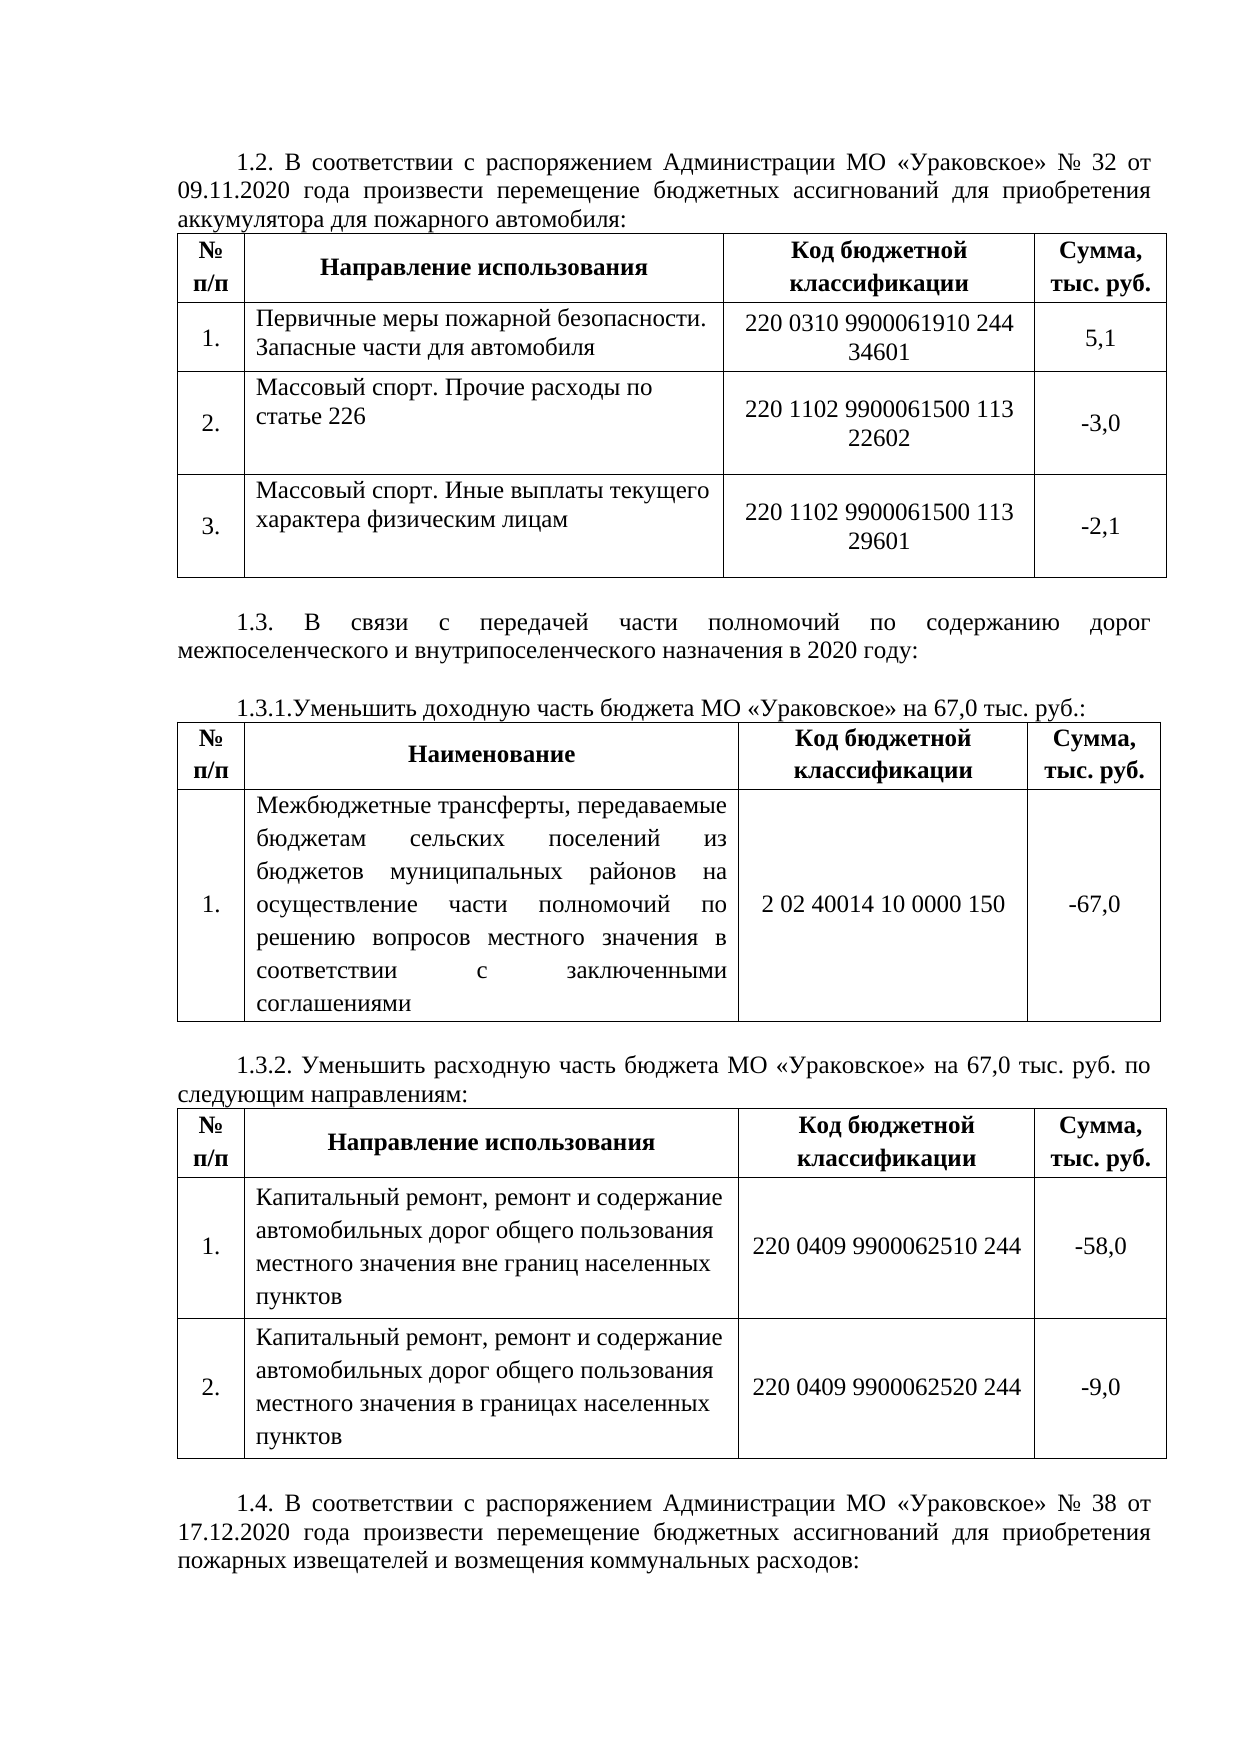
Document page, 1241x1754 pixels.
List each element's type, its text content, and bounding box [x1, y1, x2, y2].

table_cell 220 1102 9900061500 113 29601 [724, 475, 1034, 577]
table_header Код бюджетной классификации [739, 1109, 1034, 1177]
table_cell Капитальный ремонт, ремонт и содержание автомобильных дорог общего пользования местного значения в границах населенных пунктов [245, 1319, 738, 1458]
table_cell -67,0 [1028, 790, 1160, 1021]
table_cell 1. [178, 790, 244, 1021]
table_cell 220 1102 9900061500 113 22602 [724, 372, 1034, 474]
table_cell 2 02 40014 10 0000 150 [739, 790, 1027, 1021]
text 1.3. В связи с передачей части полномочий по содержанию дорог межпоселенческого и внутрипоселенческого назначения в 2020 году: [177, 607, 1152, 664]
table_header Сумма, тыс. руб. [1028, 723, 1160, 789]
table_header Сумма, тыс. руб. [1035, 234, 1166, 302]
table_header Код бюджетной классификации [724, 234, 1034, 302]
table_cell 5,1 [1035, 303, 1166, 371]
table_cell 2. [178, 372, 244, 474]
text 1.2. В соответствии с распоряжением Администрации МО «Ураковское» № 32 от 09.11.2020 года произвести перемещение бюджетных ассигнований для приобретения аккумулятора для пожарного автомобиля: [177, 147, 1152, 233]
table_header Наименование [245, 723, 738, 789]
table_cell 1. [178, 303, 244, 371]
table_cell -3,0 [1035, 372, 1166, 474]
table_header Направление использования [245, 1109, 738, 1177]
table_header Код бюджетной классификации [739, 723, 1027, 789]
table_cell Первичные меры пожарной безопасности. Запасные части для автомобиля [245, 303, 723, 371]
table_cell 3. [178, 475, 244, 577]
table_cell Капитальный ремонт, ремонт и содержание автомобильных дорог общего пользования местного значения вне границ населенных пунктов [245, 1178, 738, 1318]
table_cell Массовый спорт. Иные выплаты текущего характера физическим лицам [245, 475, 723, 577]
table_cell 220 0310 9900061910 244 34601 [724, 303, 1034, 371]
table_cell 220 0409 9900062510 244 [739, 1178, 1034, 1318]
table_cell Массовый спорт. Прочие расходы по статье 226 [245, 372, 723, 474]
table_cell Межбюджетные трансферты, передаваемые бюджетам сельских поселений из бюджетов муниципальных районов на осуществление части полномочий по решению вопросов местного значения в соответствии с заключенными соглашениями [245, 790, 738, 1021]
text 1.3.1.Уменьшить доходную часть бюджета МО «Ураковское» на 67,0 тыс. руб.: [177, 693, 1152, 722]
table_header № п/п [178, 723, 244, 789]
table_header № п/п [178, 1109, 244, 1177]
table_cell -2,1 [1035, 475, 1166, 577]
table_cell -9,0 [1035, 1319, 1166, 1458]
table_header № п/п [178, 234, 244, 302]
table_cell -58,0 [1035, 1178, 1166, 1318]
table_cell 220 0409 9900062520 244 [739, 1319, 1034, 1458]
table_header Сумма, тыс. руб. [1035, 1109, 1166, 1177]
text 1.4. В соответствии с распоряжением Администрации МО «Ураковское» № 38 от 17.12.2020 года произвести перемещение бюджетных ассигнований для приобретения пожарных извещателей и возмещения коммунальных расходов: [177, 1488, 1152, 1574]
table_cell 2. [178, 1319, 244, 1458]
table_cell 1. [178, 1178, 244, 1318]
table_header Направление использования [245, 234, 723, 302]
text 1.3.2. Уменьшить расходную часть бюджета МО «Ураковское» на 67,0 тыс. руб. по следующим направлениям: [177, 1051, 1152, 1108]
